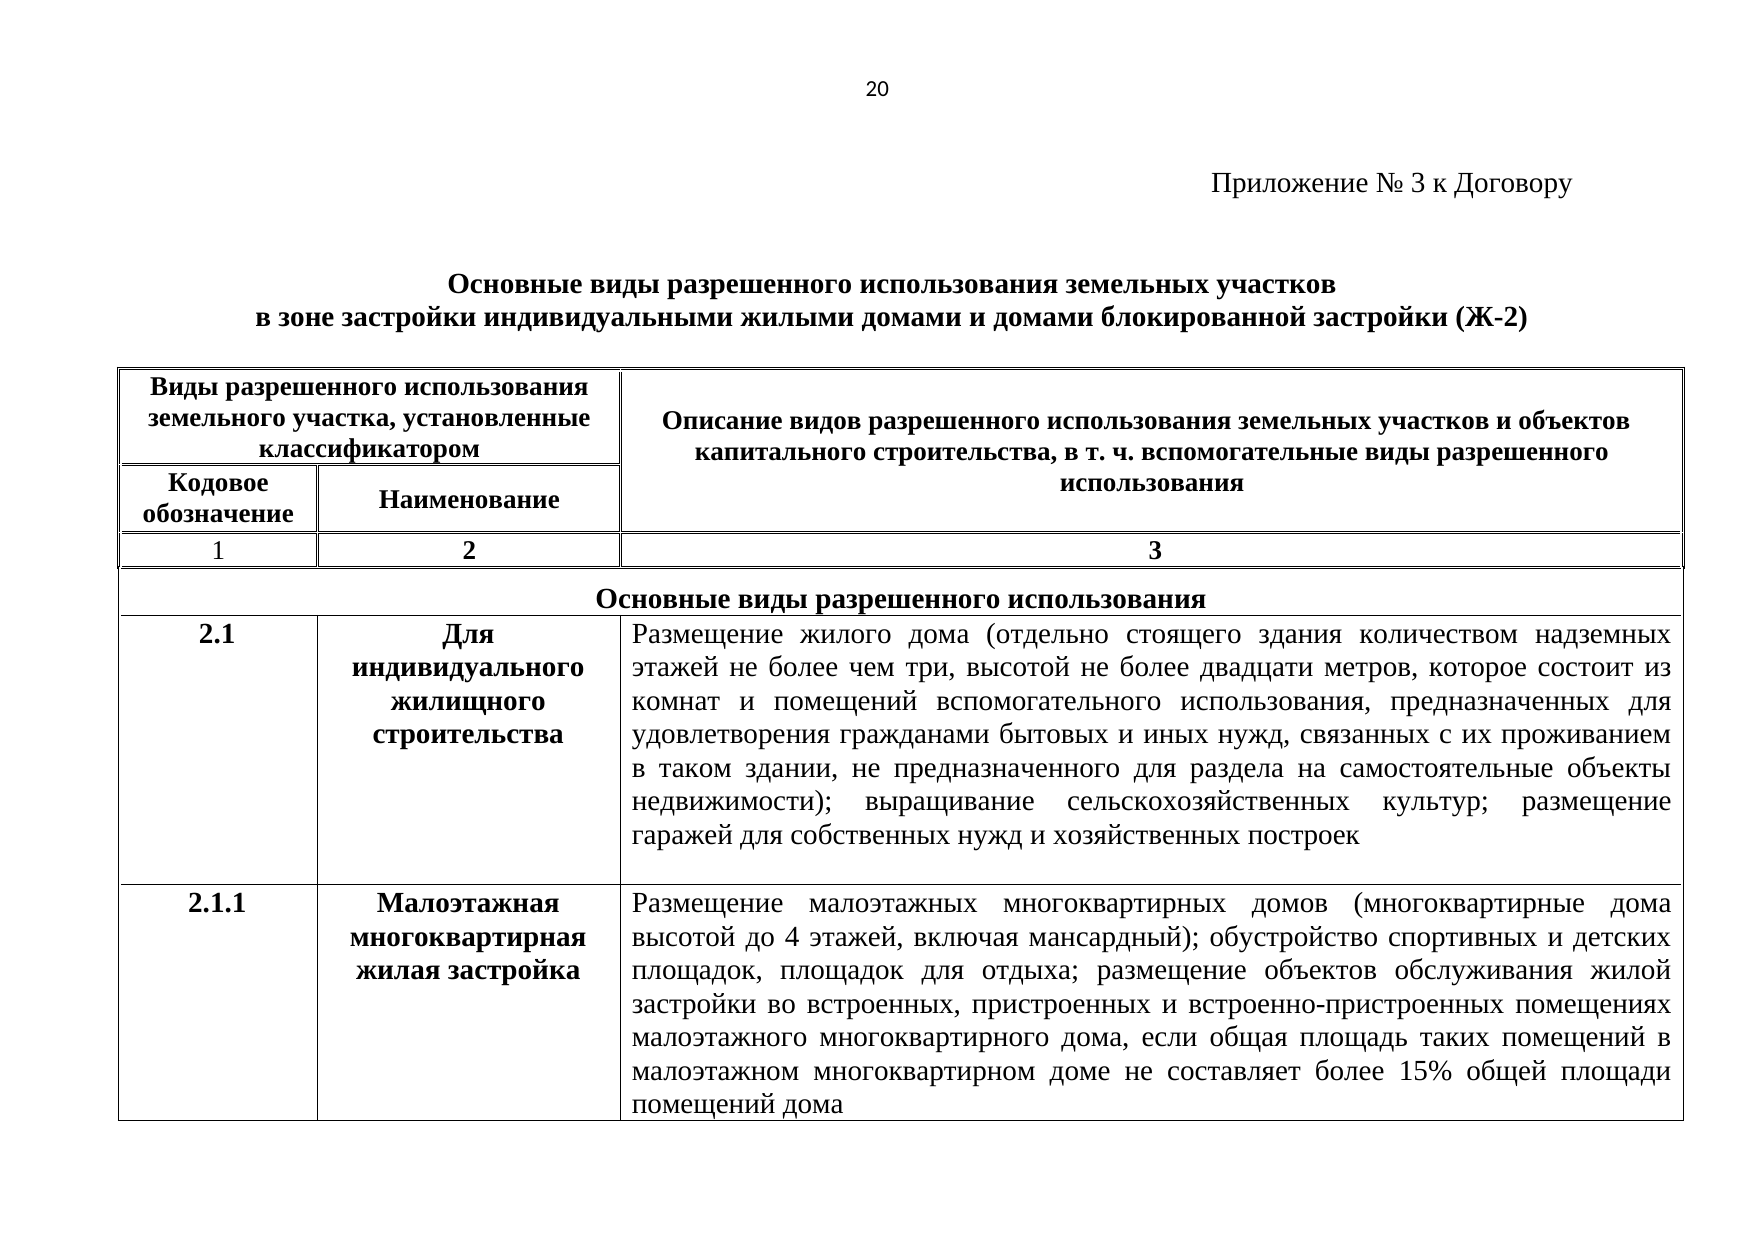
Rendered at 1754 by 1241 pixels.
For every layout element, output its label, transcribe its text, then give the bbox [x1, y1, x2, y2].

table_cell 2 [319, 534, 619, 566]
table_cell Размещение жилого дома (отдельно стоящего здания количеством надземных этажей не более чем три, высотой не более двадцати метров, которое состоит из комнат и помещений вспомогательного использования, предназначенных для удовлетворения гражданами бытовых и иных нужд, связанных с их проживанием в таком здании, не предназначенного для раздела на самостоятельные объекты недвижимости); выращивание сельскохозяйственных культур; размещение гаражей для собственных нужд и хозяйственных построек [621, 615, 1683, 884]
table_cell 2.1.1 [119, 884, 317, 1120]
table_cell Малоэтажная многоквартирная жилая застройка [318, 885, 620, 1120]
table_header Описание видов разрешенного использования земельных участков и объектов капитального строительства, в т. ч. вспомогательные виды разрешенного использования [620, 370, 1682, 531]
text Основные виды разрешенного использования земельных участков [118, 266, 1636, 299]
table_cell 3 [620, 531, 1683, 566]
text Приложение № 3 к Договору [1211, 165, 1636, 199]
table_cell Наименование [319, 466, 619, 531]
table_cell Кодовое обозначение [118, 463, 318, 531]
table_cell Размещение малоэтажных многоквартирных домов (многоквартирные дома высотой до 4 этажей, включая мансардный); обустройство спортивных и детских площадок, площадок для отдыха; размещение объектов обслуживания жилой застройки во встроенных, пристроенных и встроенно-пристроенных помещениях малоэтажного многоквартирного дома, если общая площадь таких помещений в малоэтажном многоквартирном доме не составляет более 15% общей площади помещений дома [621, 884, 1683, 1120]
text в зоне застройки индивидуальными жилыми домами и домами блокированной застройки (Ж-2) [118, 299, 1636, 333]
table_cell 1 [118, 531, 318, 566]
table_cell 2.1 [119, 615, 317, 884]
table_header Виды разрешенного использования земельного участка, установленные классификатором [120, 370, 620, 463]
table_cell Основные виды разрешенного использования [119, 566, 1683, 615]
table_cell Для индивидуального жилищного строительства [318, 616, 620, 884]
